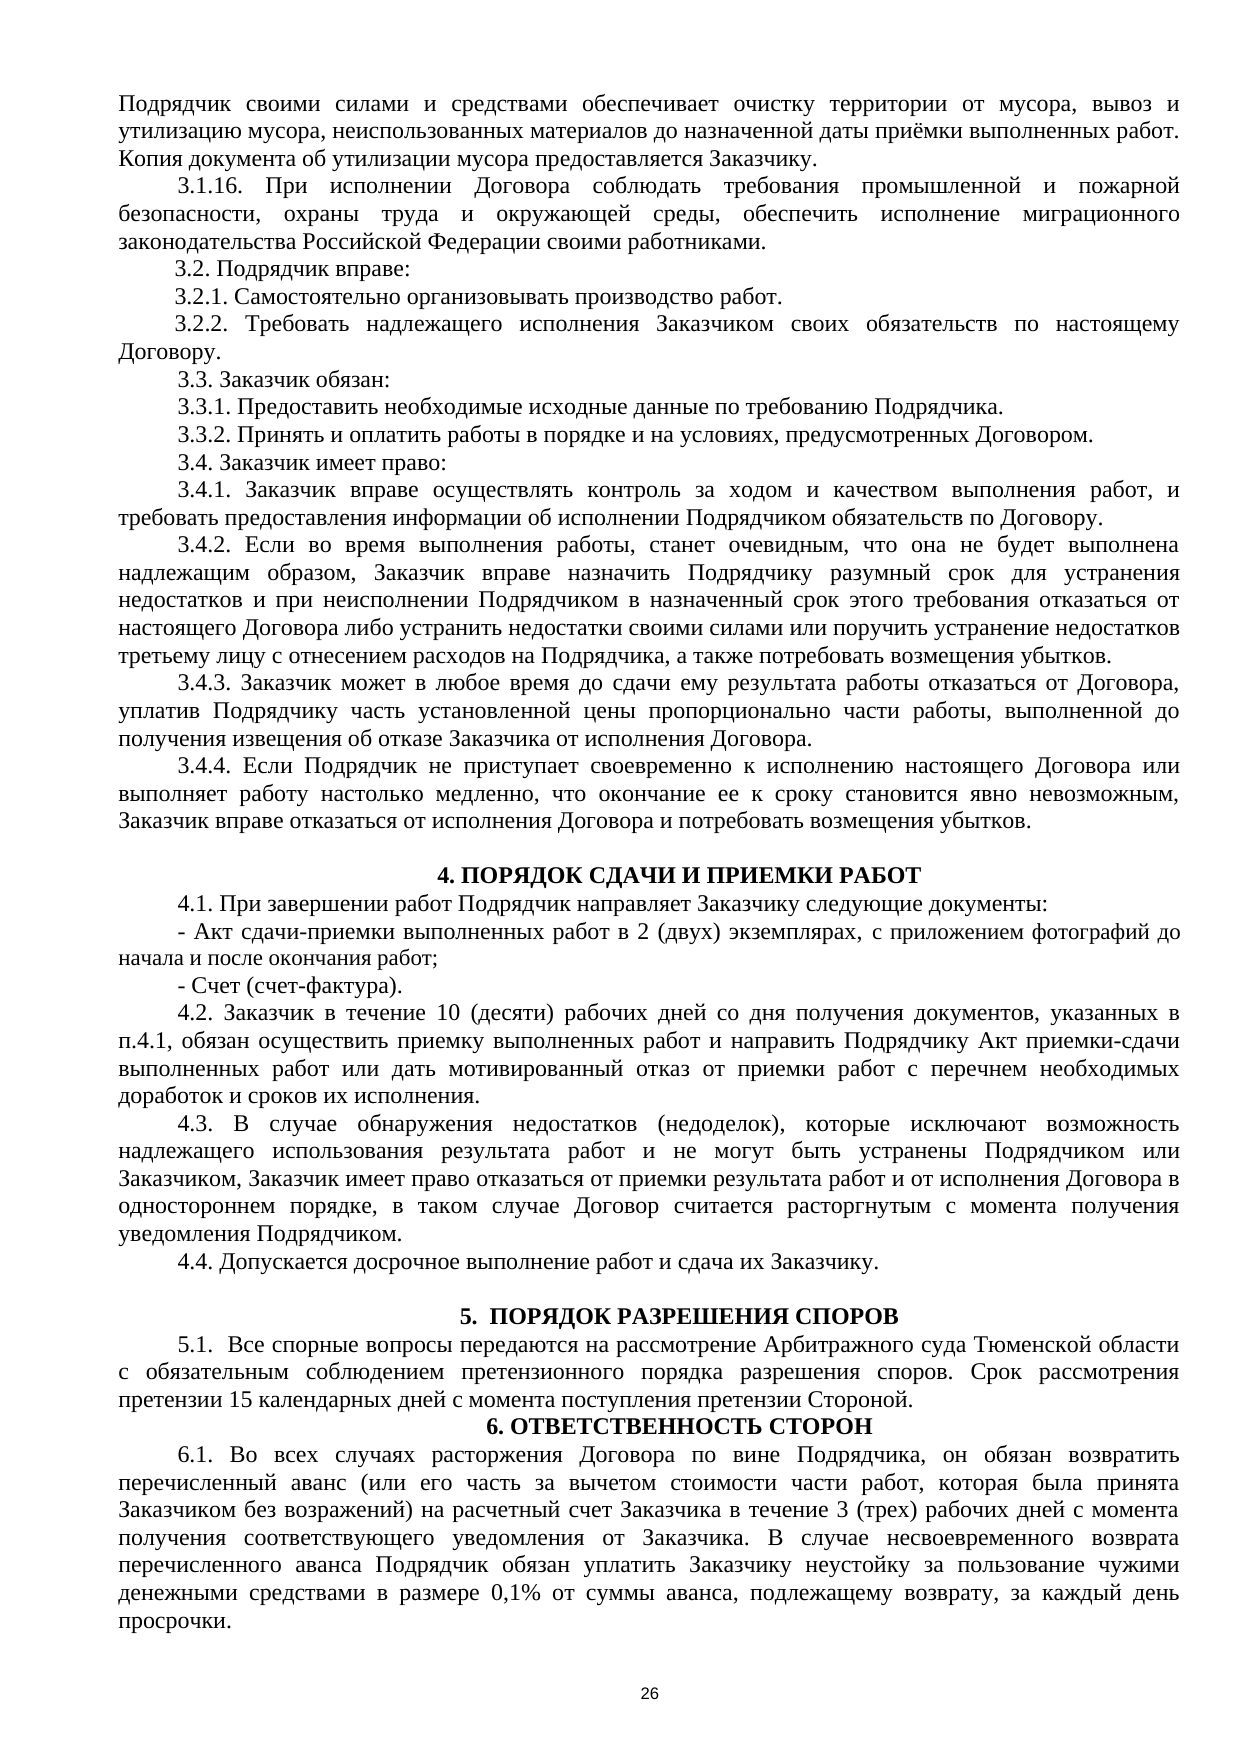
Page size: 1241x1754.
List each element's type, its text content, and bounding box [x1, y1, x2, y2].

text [118, 89, 1181, 171]
text 3.4. Заказчик имеет право: [118, 447, 1181, 475]
text 3.3.1. Предоставить необходимые исходные данные по требованию Подрядчика. [118, 392, 1181, 420]
text 3.3. Заказчик обязан: [118, 365, 1181, 392]
text 5.1. Все спорные вопросы передаются на рассмотрение Арбитражного суда Тюменской области с обязательным соблюдением претензионного порядка разрешения споров. Срок рассмотрения претензии 15 календарных дней с момента поступления претензии Стороной. [118, 1329, 1181, 1412]
text 3.1.16. При исполнении Договора соблюдать требования промышленной и пожарной безопасности, охраны труда и окружающей среды, обеспечить исполнение миграционного законодательства Российской Федерации своими работниками. [118, 171, 1181, 254]
text 4.3. В случае обнаружения недостатков (недоделок), которые исключают возможность надлежащего использования результата работ и не могут быть устранены Подрядчиком или Заказчиком, Заказчик имеет право отказаться от приемки результата работ и от исполнения Договора в одностороннем порядке, в таком случае Договор считается расторгнутым с момента получения уведомления Подрядчиком. [118, 1109, 1181, 1247]
text - Счет (счет-фактура). [118, 971, 1181, 998]
text 6. ОТВЕТСТВЕННОСТЬ СТОРОН [118, 1412, 1181, 1440]
text 3.4.4. Если Подрядчик не приступает своевременно к исполнению настоящего Договора или выполняет работу настолько медленно, что окончание ее к сроку становится явно невозможным, Заказчик вправе отказаться от исполнения Договора и потребовать возмещения убытков. [118, 751, 1181, 834]
text - Акт сдачи-приемки выполненных работ в 2 (двух) экземплярах, с приложением фотографий до начала и после окончания работ; [118, 917, 1181, 971]
text 4. ПОРЯДОК СДАЧИ И ПРИЕМКИ РАБОТ [118, 862, 1181, 889]
text 4.4. Допускается досрочное выполнение работ и сдача их Заказчику. [118, 1247, 1181, 1274]
text 6.1. Во всех случаях расторжения Договора по вине Подрядчика, он обязан возвратить перечисленный аванс (или его часть за вычетом стоимости части работ, которая была принята Заказчиком без возражений) на расчетный счет Заказчика в течение 3 (трех) рабочих дней с момента получения соответствующего уведомления от Заказчика. В случае несвоевременного возврата перечисленного аванса Подрядчик обязан уплатить Заказчику неустойку за пользование чужими денежными средствами в размере 0,1% от суммы аванса, подлежащему возврату, за каждый день просрочки. [118, 1440, 1181, 1633]
text 4.1. При завершении работ Подрядчик направляет Заказчику следующие документы: [118, 889, 1181, 917]
text 3.4.2. Если во время выполнения работы, станет очевидным, что она не будет выполнена надлежащим образом, Заказчик вправе назначить Подрядчику разумный срок для устранения недостатков и при неисполнении Подрядчиком в назначенный срок этого требования отказаться от настоящего Договора либо устранить недостатки своими силами или поручить устранение недостатков третьему лицу с отнесением расходов на Подрядчика, а также потребовать возмещения убытков. [118, 530, 1181, 668]
text 4.2. Заказчик в течение 10 (десяти) рабочих дней со дня получения документов, указанных в п.4.1, обязан осуществить приемку выполненных работ и направить Подрядчику Акт приемки-сдачи выполненных работ или дать мотивированный отказ от приемки работ с перечнем необходимых доработок и сроков их исполнения. [118, 998, 1181, 1109]
text 3.4.1. Заказчик вправе осуществлять контроль за ходом и качеством выполнения работ, и требовать предоставления информации об исполнении Подрядчиком обязательств по Договору. [118, 475, 1181, 530]
text 5. ПОРЯДОК РАЗРЕШЕНИЯ СПОРОВ [118, 1302, 1181, 1329]
text 3.4.3. Заказчик может в любое время до сдачи ему результата работы отказаться от Договора, уплатив Подрядчику часть установленной цены пропорционально части работы, выполненной до получения извещения об отказе Заказчика от исполнения Договора. [118, 668, 1181, 751]
text 3.2.1. Самостоятельно организовывать производство работ. [118, 282, 1181, 309]
text 3.3.2. Принять и оплатить работы в порядке и на условиях, предусмотренных Договором. [118, 420, 1181, 447]
text 3.2. Подрядчик вправе: [118, 254, 1181, 282]
text 3.2.2. Требовать надлежащего исполнения Заказчиком своих обязательств по настоящему Договору. [118, 309, 1181, 365]
